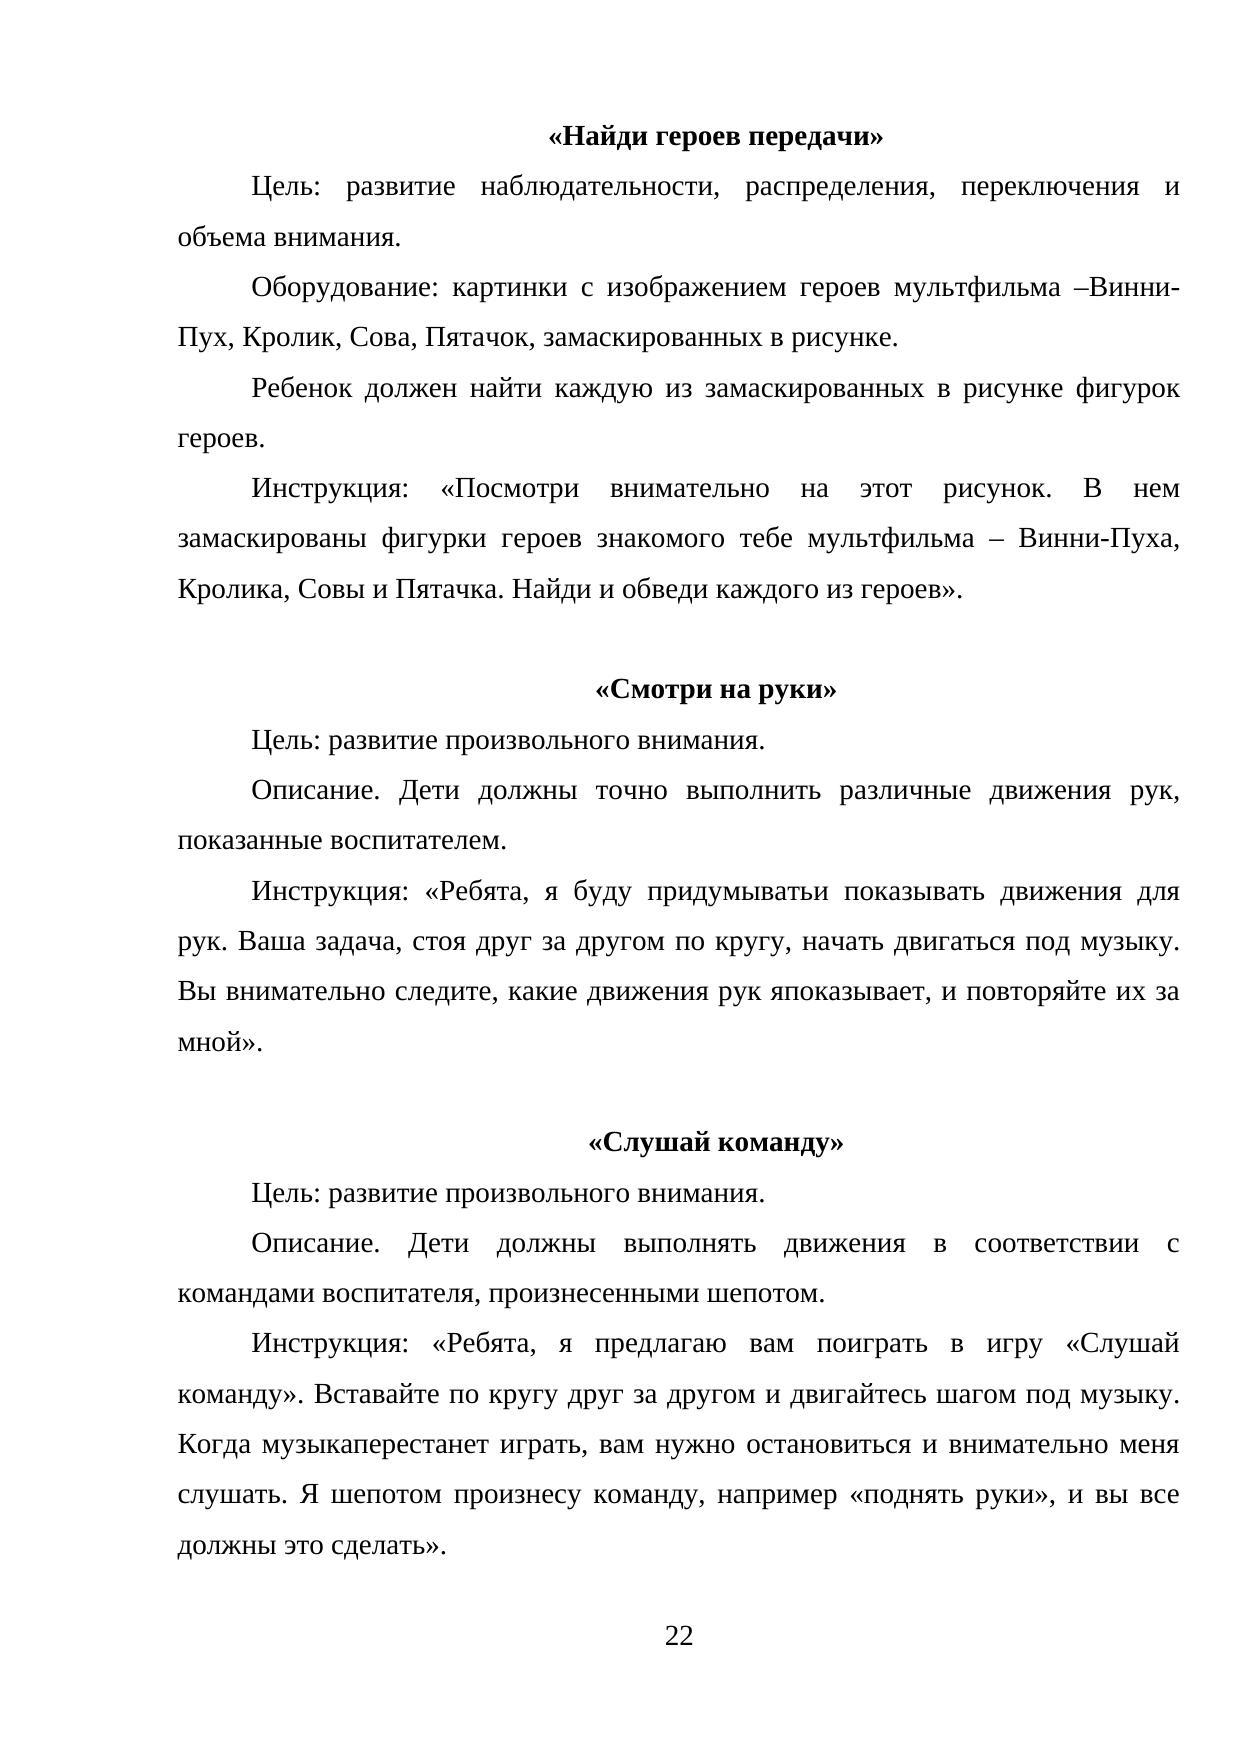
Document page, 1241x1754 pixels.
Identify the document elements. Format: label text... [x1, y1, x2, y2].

text Инструкция: «Ребята, я предлагаю вам поиграть в игру «Слушай команду». Вставайте по кругу друг за другом и двигайтесь шагом под музыку. Когда музыкаперестанет играть, вам нужно остановиться и внимательно меня слушать. Я шепотом произнесу команду, например «поднять руки», и вы все должны это сделать». [177, 1326, 1181, 1560]
text Инструкция: «Посмотри внимательно на этот рисунок. В нем замаскированы фигурки героев знакомого тебе мультфильма – Винни-Пуха, Кролика, Совы и Пятачка. Найди и обведи каждого из героев». [177, 470, 1181, 604]
text Цель: развитие наблюдательности, распределения, переключения и объема внимания. [177, 168, 1181, 252]
text «Найди героев передачи» [177, 118, 1181, 152]
text Ребенок должен найти каждую из замаскированных в рисунке фигурок героев. [177, 370, 1181, 453]
text «Слушай команду» [177, 1124, 1181, 1158]
text Оборудование: картинки с изображением героев мультфильма –Винни-Пух, Кролик, Сова, Пятачок, замаскированных в рисунке. [177, 269, 1181, 353]
text Инструкция: «Ребята, я буду придумыватьи показывать движения для рук. Ваша задача, стоя друг за другом по кругу, начать двигаться под музыку. Вы внимательно следите, какие движения рук япоказывает, и повторяйте их за мной». [177, 873, 1181, 1057]
text Цель: развитие произвольного внимания. [177, 1175, 1181, 1208]
text Цель: развитие произвольного внимания. [177, 722, 1181, 755]
text «Смотри на руки» [177, 672, 1181, 705]
text Описание. Дети должны точно выполнить различные движения рук, показанные воспитателем. [177, 772, 1181, 856]
text Описание. Дети должны выполнять движения в соответствии с командами воспитателя, произнесенными шепотом. [177, 1225, 1181, 1309]
